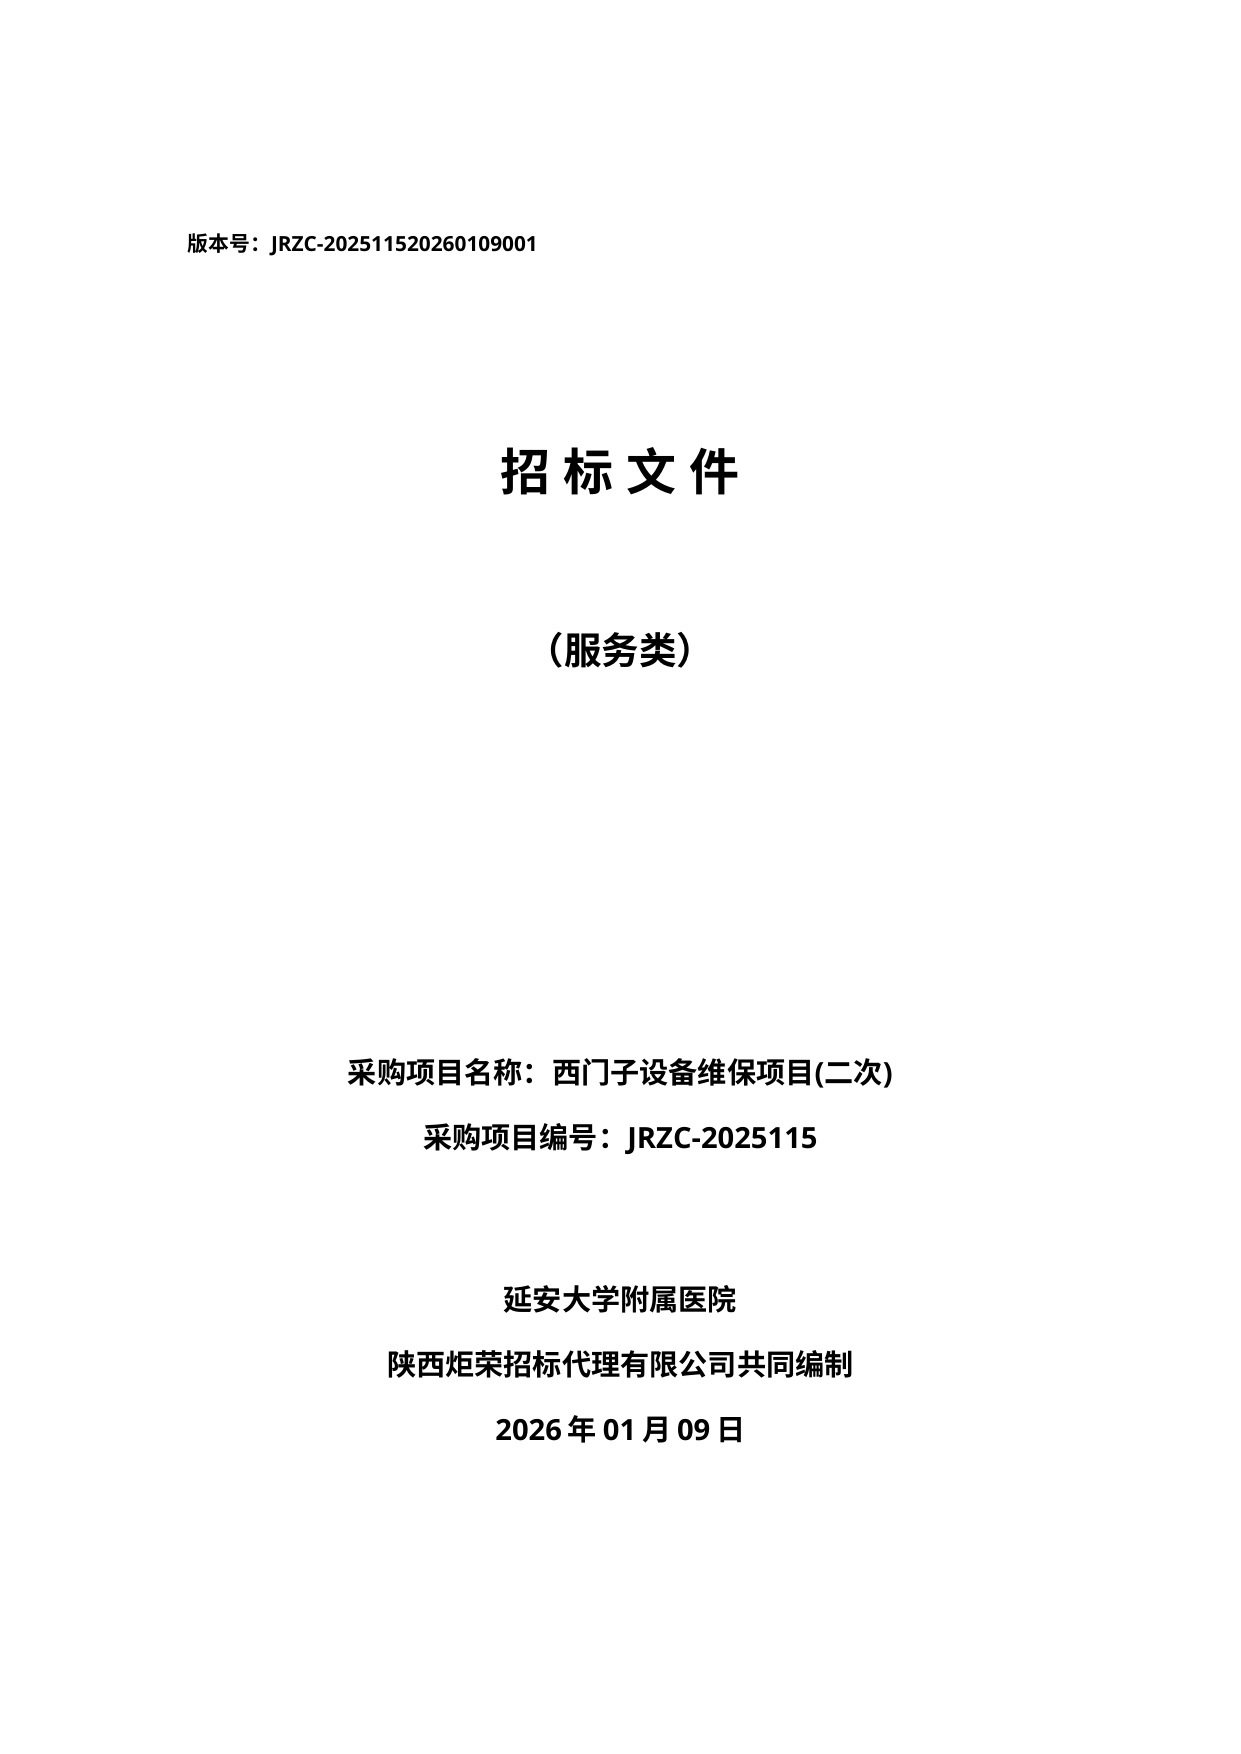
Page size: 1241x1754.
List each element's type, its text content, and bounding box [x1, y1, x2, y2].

text 采购项目编号：JRZC-2025115 [187, 1104, 1053, 1267]
text 2026年01月09日 [187, 1397, 1053, 1462]
text （服务类） [187, 617, 1053, 1039]
text 采购项目名称：西门子设备维保项目(二次) [187, 1039, 1053, 1104]
text 招 标 文 件 [187, 422, 1053, 617]
text 陕西炬荣招标代理有限公司共同编制 [187, 1332, 1053, 1397]
text 版本号：JRZC-202511520260109001 [187, 227, 1053, 422]
text 延安大学附属医院 [187, 1267, 1053, 1332]
